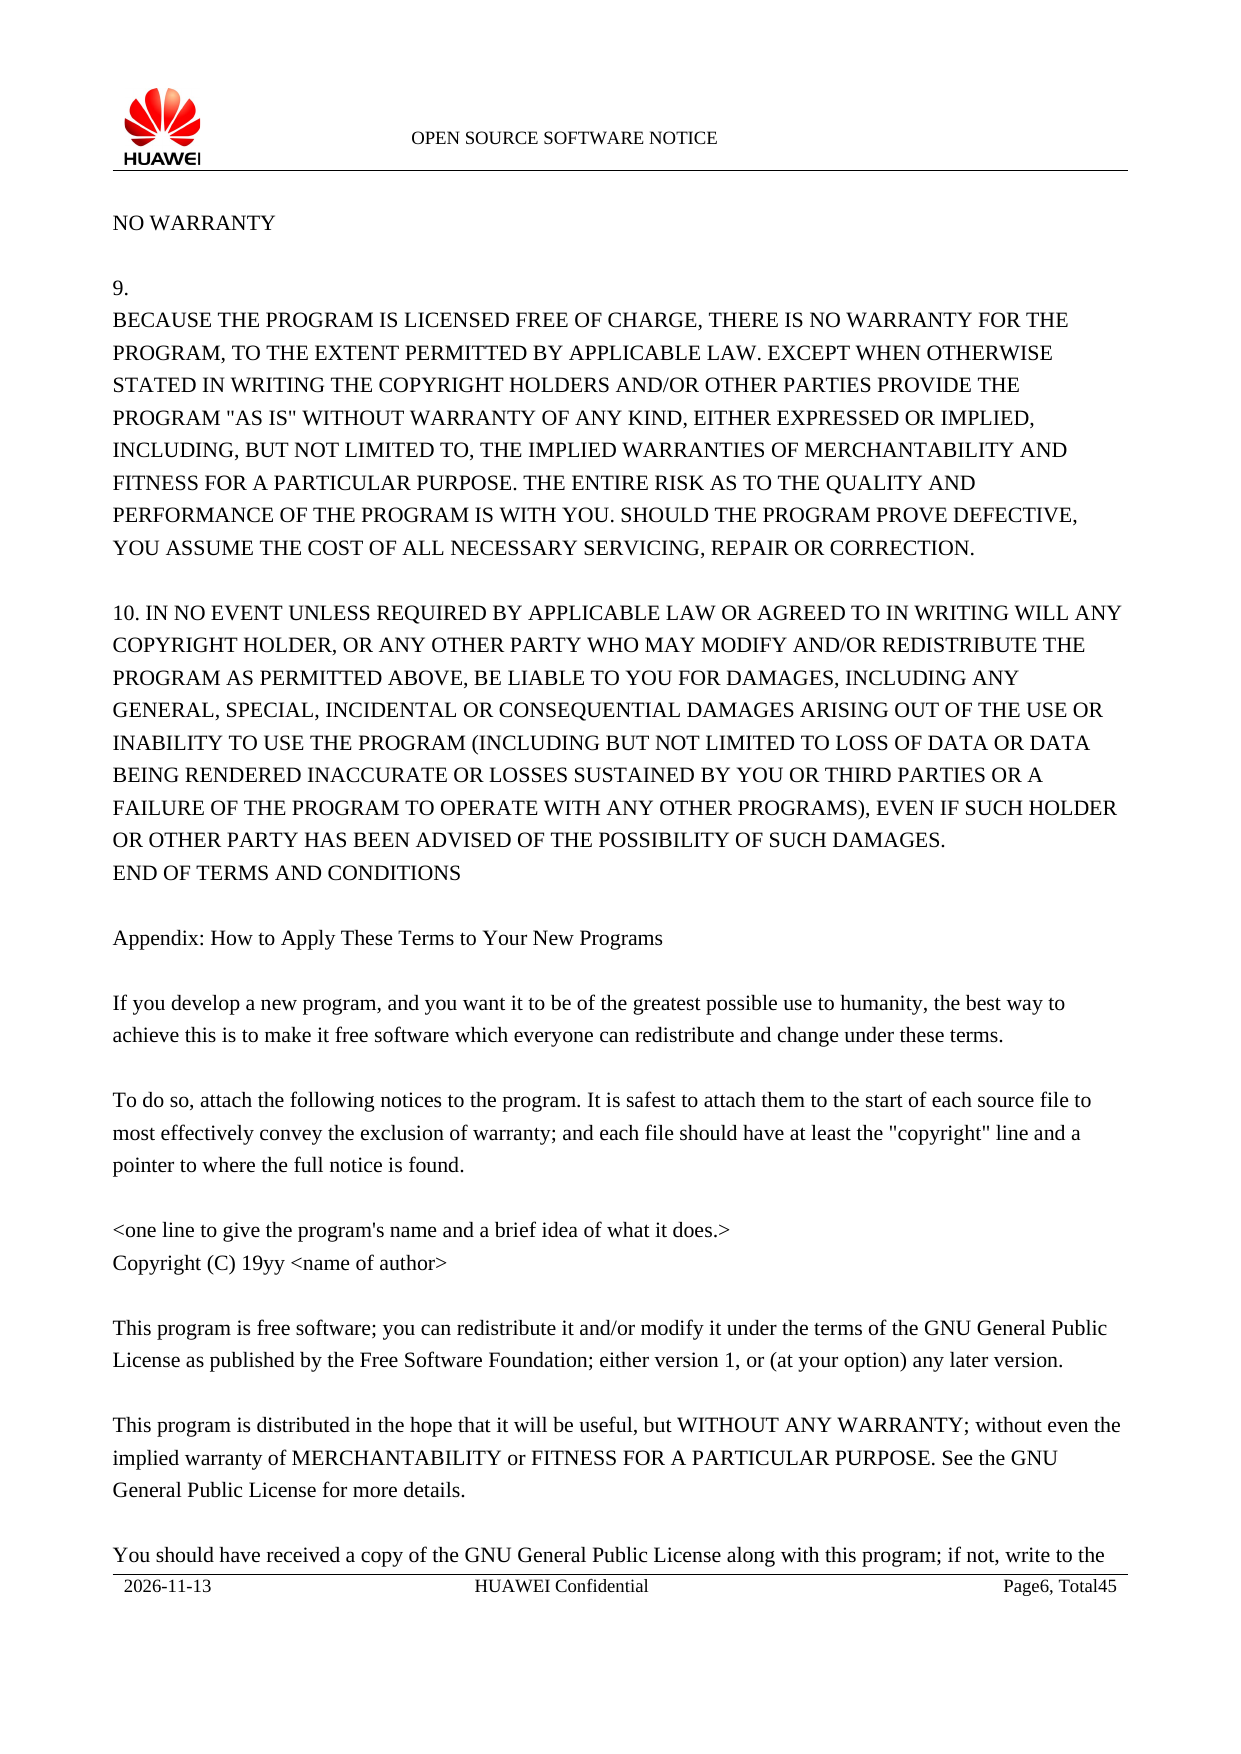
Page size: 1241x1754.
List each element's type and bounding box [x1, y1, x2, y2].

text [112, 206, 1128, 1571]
picture [124, 88, 201, 165]
